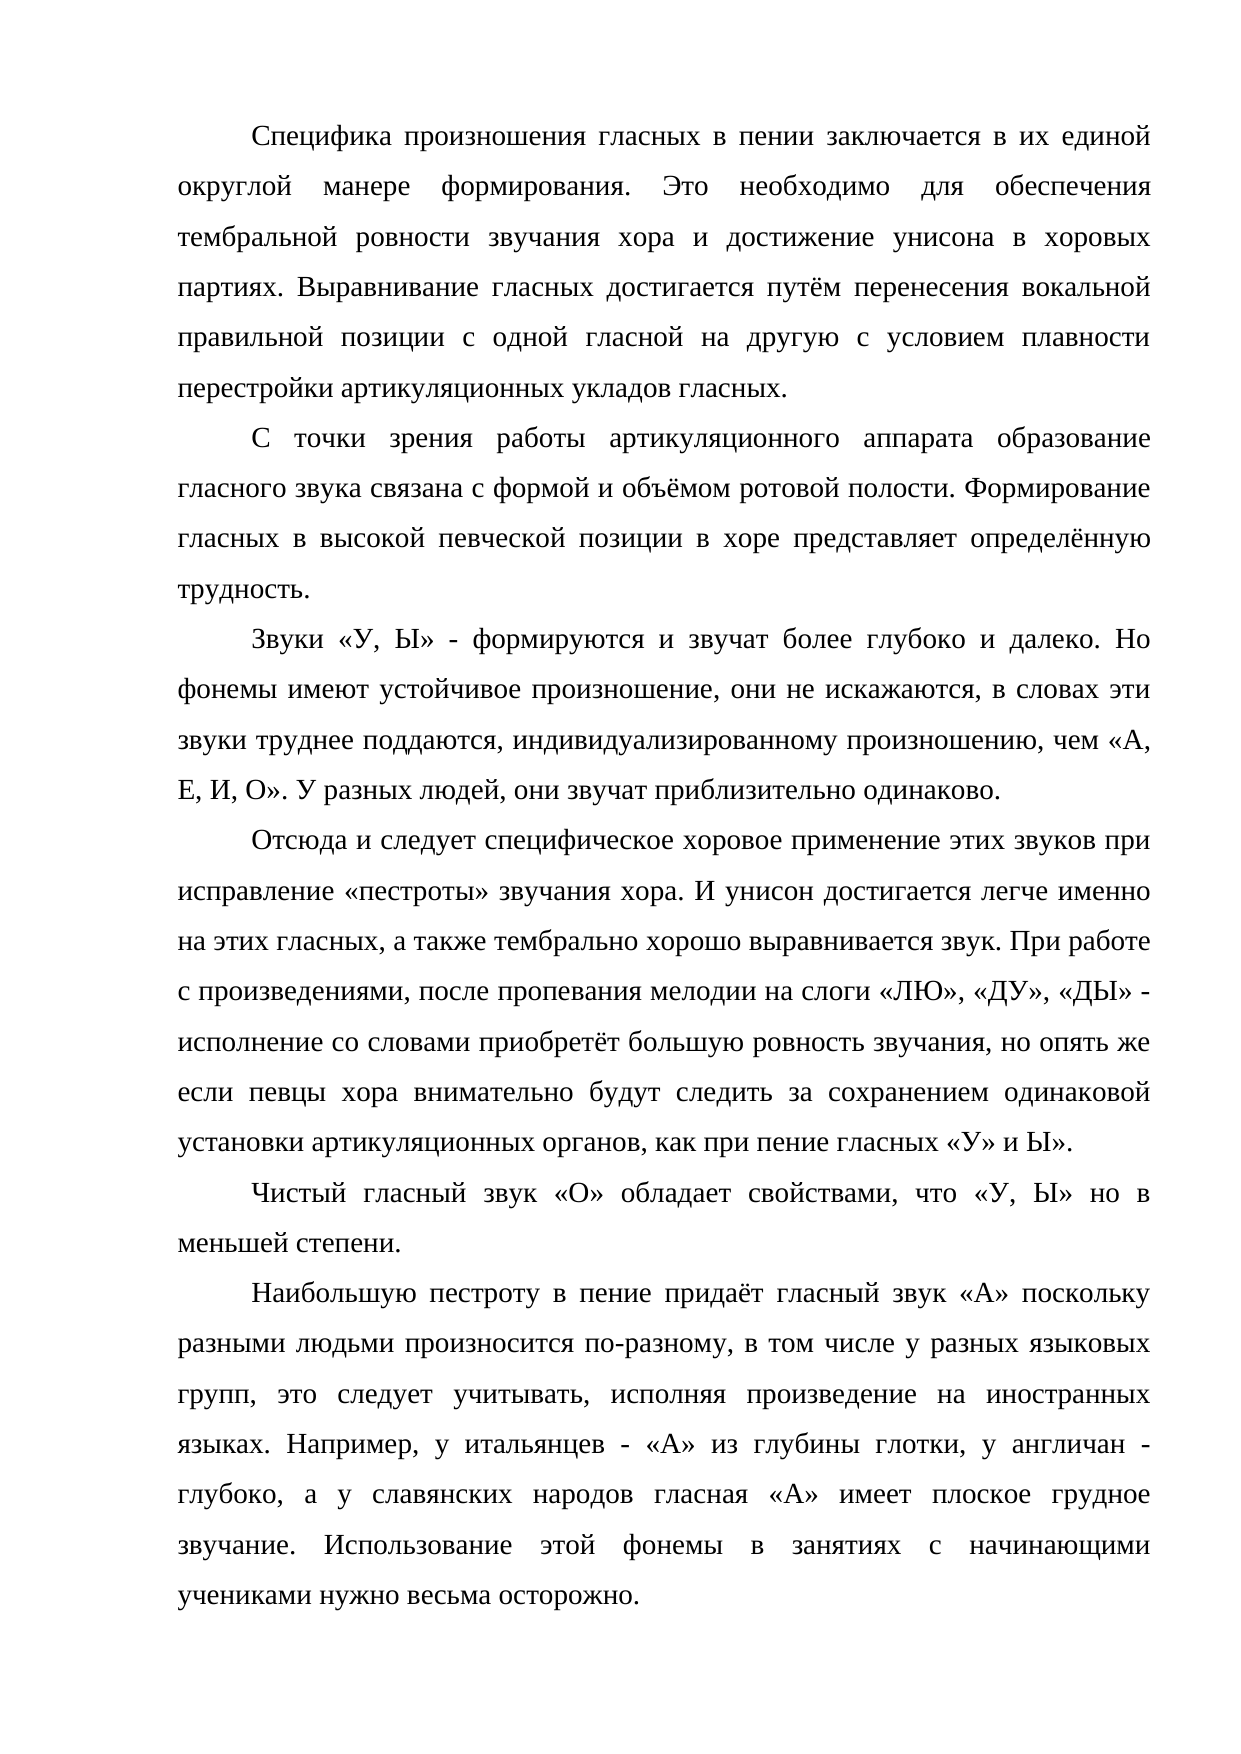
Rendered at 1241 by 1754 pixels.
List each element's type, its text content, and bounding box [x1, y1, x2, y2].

text Отсюда и следует специфическое хоровое применение этих звуков при исправление «пестроты» звучания хора. И унисон достигается легче именно на этих гласных, а также тембрально хорошо выравнивается звук. При работе с произведениями, после пропевания мелодии на слоги «ЛЮ», «ДУ», «ДЫ» - исполнение со словами приобретёт большую ровность звучания, но опять же если певцы хора внимательно будут следить за сохранением одинаковой установки артикуляционных органов, как при пение гласных «У» и Ы». [177, 822, 1152, 1158]
text Чистый гласный звук «О» обладает свойствами, что «У, Ы» но в меньшей степени. [177, 1175, 1152, 1258]
text Наибольшую пестроту в пение придаёт гласный звук «А» поскольку разными людьми произносится по-разному, в том числе у разных языковых групп, это следует учитывать, исполняя произведение на иностранных языках. Например, у итальянцев - «А» из глубины глотки, у англичан - глубоко, а у славянских народов гласная «А» имеет плоское грудное звучание. Использование этой фонемы в занятиях с начинающими учениками нужно весьма осторожно. [177, 1275, 1152, 1611]
text Звуки «У, Ы» - формируются и звучат более глубоко и далеко. Но фонемы имеют устойчивое произношение, они не искажаются, в словах эти звуки труднее поддаются, индивидуализированному произношению, чем «А, Е, И, О». У разных людей, они звучат приблизительно одинаково. [177, 621, 1152, 806]
text Специфика произношения гласных в пении заключается в их единой округлой манере формирования. Это необходимо для обеспечения тембральной ровности звучания хора и достижение унисона в хоровых партиях. Выравнивание гласных достигается путём перенесения вокальной правильной позиции с одной гласной на другую с условием плавности перестройки артикуляционных укладов гласных. [177, 118, 1152, 403]
text С точки зрения работы артикуляционного аппарата образование гласного звука связана с формой и объёмом ротовой полости. Формирование гласных в высокой певческой позиции в хоре представляет определённую трудность. [177, 420, 1152, 604]
